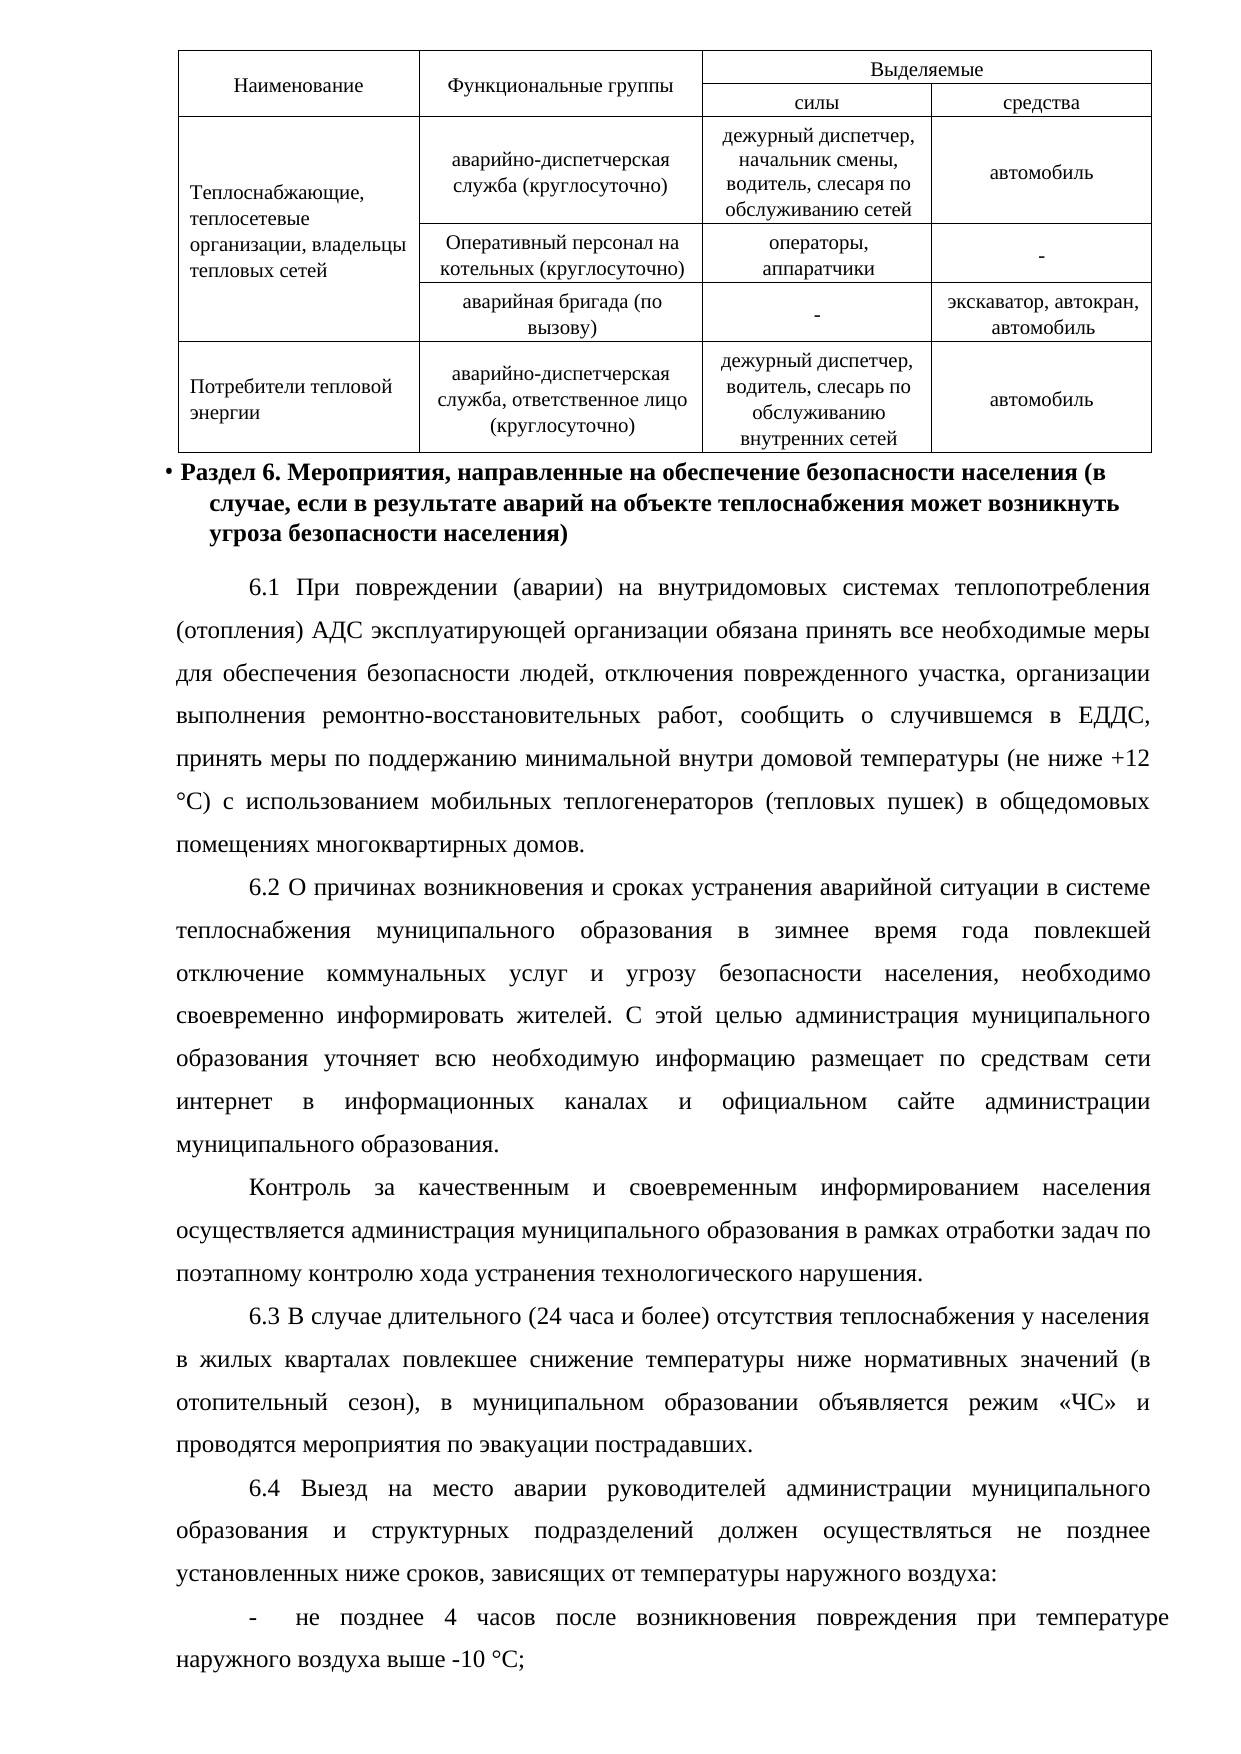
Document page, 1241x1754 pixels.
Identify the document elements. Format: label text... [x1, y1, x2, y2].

table_cell аварийно-диспетчерская служба, ответственное лицо (круглосуточно) [420, 342, 702, 452]
table_header Наименование [179, 51, 419, 116]
text 6.1 При повреждении (аварии) на внутридомовых системах теплопотребления (отопления) АДС эксплуатирующей организации обязана принять все необходимые меры для обеспечения безопасности людей, отключения поврежденного участка, организации выполнения ремонтно-восстановительных работ, сообщить о случившемся в ЕДДС, принять меры по поддержанию минимальной внутри домовой температуры (не ниже +12 °C) с использованием мобильных теплогенераторов (тепловых пушек) в общедомовых помещениях многоквартирных домов. [176, 572, 1151, 858]
table_cell Оперативный персонал на котельных (круглосуточно) [420, 224, 702, 282]
table_cell аварийная бригада (по вызову) [420, 283, 702, 341]
table_header Выделяемые [703, 51, 1151, 83]
table_cell силы [703, 84, 931, 116]
table_cell средства [932, 84, 1151, 116]
text Контроль за качественным и своевременным информированием населения осуществляется администрация муниципального образования в рамках отработки задач по поэтапному контролю хода устранения технологического нарушения. [176, 1172, 1152, 1287]
table_cell операторы, аппаратчики [703, 224, 931, 282]
table_cell автомобиль [932, 117, 1151, 223]
table_cell дежурный диспетчер, водитель, слесарь по обслуживанию внутренних сетей [703, 342, 931, 452]
list не позднее 4 часов после возникновения повреждения при температуре наружного воздуха выше -10 °C; [176, 1602, 1170, 1673]
table_cell Теплоснабжающие, теплосетевые организации, владельцы тепловых сетей [179, 117, 419, 341]
table_cell автомобиль [932, 342, 1151, 452]
text 6.2 О причинах возникновения и сроках устранения аварийной ситуации в системе теплоснабжения муниципального образования в зимнее время года повлекшей отключение коммунальных услуг и угрозу безопасности населения, необходимо своевременно информировать жителей. С этой целью администрация муниципального образования уточняет всю необходимую информацию размещает по средствам сети интернет в информационных каналах и официальном сайте администрации муниципального образования. [176, 872, 1152, 1158]
table_cell аварийно-диспетчерская служба (круглосуточно) [420, 117, 702, 223]
table_cell Потребители тепловой энергии [179, 342, 419, 452]
table_header Функциональные группы [420, 51, 702, 116]
table_cell - [932, 224, 1151, 282]
text 6.4 Выезд на место аварии руководителей администрации муниципального образования и структурных подразделений должен осуществляться не позднее установленных ниже сроков, зависящих от температуры наружного воздуха: [176, 1473, 1151, 1587]
table_cell - [703, 283, 931, 341]
subtitle • Раздел 6. Мероприятия, направленные на обеспечение безопасности населения (в случае, если в результате аварий на объекте теплоснабжения может возникнуть угроза безопасности населения) [164, 453, 1172, 546]
text 6.3 В случае длительного (24 часа и более) отсутствия теплоснабжения у населения в жилых кварталах повлекшее снижение температуры ниже нормативных значений (в отопительный сезон), в муниципальном образовании объявляется режим «ЧС» и проводятся мероприятия по эвакуации пострадавших. [176, 1301, 1151, 1458]
table_cell дежурный диспетчер, начальник смены, водитель, слесаря по обслуживанию сетей [703, 117, 931, 223]
table_cell экскаватор, автокран, автомобиль [932, 283, 1151, 341]
